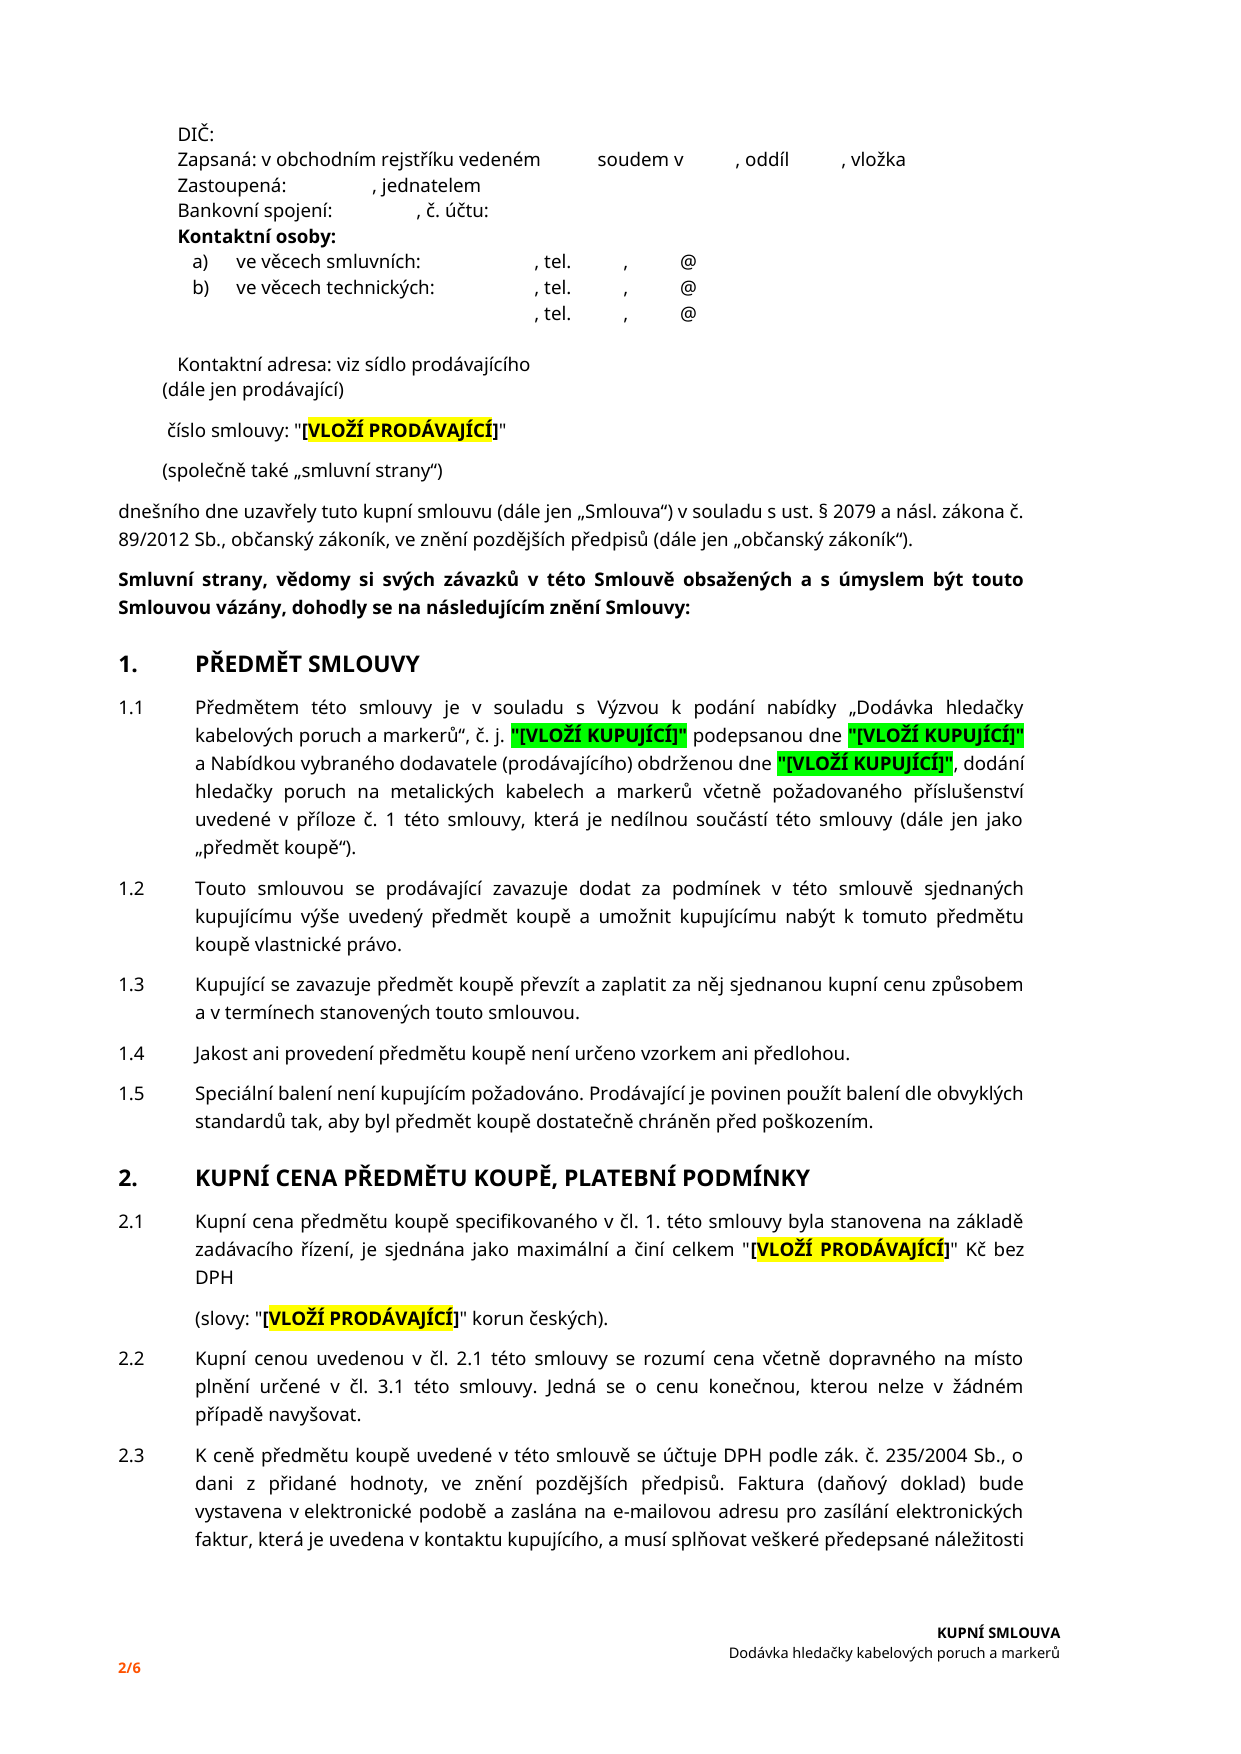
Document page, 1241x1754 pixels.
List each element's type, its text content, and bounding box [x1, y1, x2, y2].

text PŘEDMĚT SMLOUVY [118, 648, 1024, 679]
text Kupní cena předmětu koupě specifikovaného v čl. 1. této smlouvy byla stanovena na základě zadávacího řízení, je sjednána jako maximální a činí celkem "[VLOŽÍ PRODÁVAJÍCÍ]" Kč bez DPH [118, 1209, 1024, 1290]
list ve věcech smluvních: , tel. , @ [192, 249, 1024, 274]
text (společně také „smluvní strany“) [118, 457, 1024, 483]
text číslo smlouvy: "[VLOŽÍ PRODÁVAJÍCÍ]" [492, 417, 1024, 442]
text Kontaktní osoby: [118, 223, 1024, 249]
text Předmětem této smlouvy je v souladu s Výzvou k podání nabídky „Dodávka hledačky kabelových poruch a markerů“, č. j. "[VLOŽÍ KUPUJÍCÍ]" podepsanou dne "[VLOŽÍ KUPUJÍCÍ]" a Nabídkou vybraného dodavatele (prodávajícího) obdrženou dne "[VLOŽÍ KUPUJÍCÍ]", dodání hledačky poruch na metalických kabelech a markerů včetně požadovaného příslušenství uvedené v příloze č. 1 této smlouvy, která je nedílnou součástí této smlouvy (dále jen jako „předmět koupě“). [118, 694, 1024, 860]
text Zastoupená: , jednatelem [118, 172, 1024, 198]
text číslo smlouvy: "[VLOŽÍ PRODÁVAJÍCÍ]" [118, 417, 308, 442]
text KUPNÍ CENA předmětu koupě, platební podmínky [118, 1162, 1024, 1193]
text Kupní cenou uvedenou v čl. 2.1 této smlouvy se rozumí cena včetně dopravného na místo plnění určené v čl. 3.1 této smlouvy. Jedná se o cenu konečnou, kterou nelze v žádném případě navyšovat. [118, 1346, 1024, 1427]
text Zapsaná: v obchodním rejstříku vedeném soudem v , oddíl , vložka [177, 147, 1024, 172]
text Kontaktní adresa: viz sídlo prodávajícího [118, 351, 1024, 376]
list (slovy: "[VLOŽÍ PRODÁVAJÍCÍ]" korun českých). [453, 1305, 1024, 1331]
text dnešního dne uzavřely tuto kupní smlouvu (dále jen „Smlouva“) v souladu s ust. § 2079 a násl. zákona č. 89/2012 Sb., občanský zákoník, ve znění pozdějších předpisů (dále jen „občanský zákoník“). [118, 498, 1024, 552]
text (dále jen prodávající) [118, 376, 1024, 402]
text Jakost ani provedení předmětu koupě není určeno vzorkem ani předlohou. [118, 1040, 1024, 1066]
text , tel. , @ [236, 300, 1024, 325]
text Smluvní strany, vědomy si svých závazků v této Smlouvě obsažených a s úmyslem být touto Smlouvou vázány, dohodly se na následujícím znění Smlouvy: [118, 567, 1024, 620]
text DIČ: [118, 121, 1024, 147]
list ve věcech technických: , tel. , @ [192, 274, 1024, 300]
text Kupující se zavazuje předmět koupě převzít a zaplatit za něj sjednanou kupní cenu způsobem a v termínech stanovených touto smlouvou. [118, 972, 1024, 1025]
text Touto smlouvou se prodávající zavazuje dodat za podmínek v této smlouvě sjednaných kupujícímu výše uvedený předmět koupě a umožnit kupujícímu nabýt k tomuto předmětu koupě vlastnické právo. [118, 875, 1024, 957]
text Speciální balení není kupujícím požadováno. Prodávající je povinen použít balení dle obvyklých standardů tak, aby byl předmět koupě dostatečně chráněn před poškozením. [118, 1081, 1024, 1134]
text Bankovní spojení: , č. účtu: [118, 198, 1024, 223]
